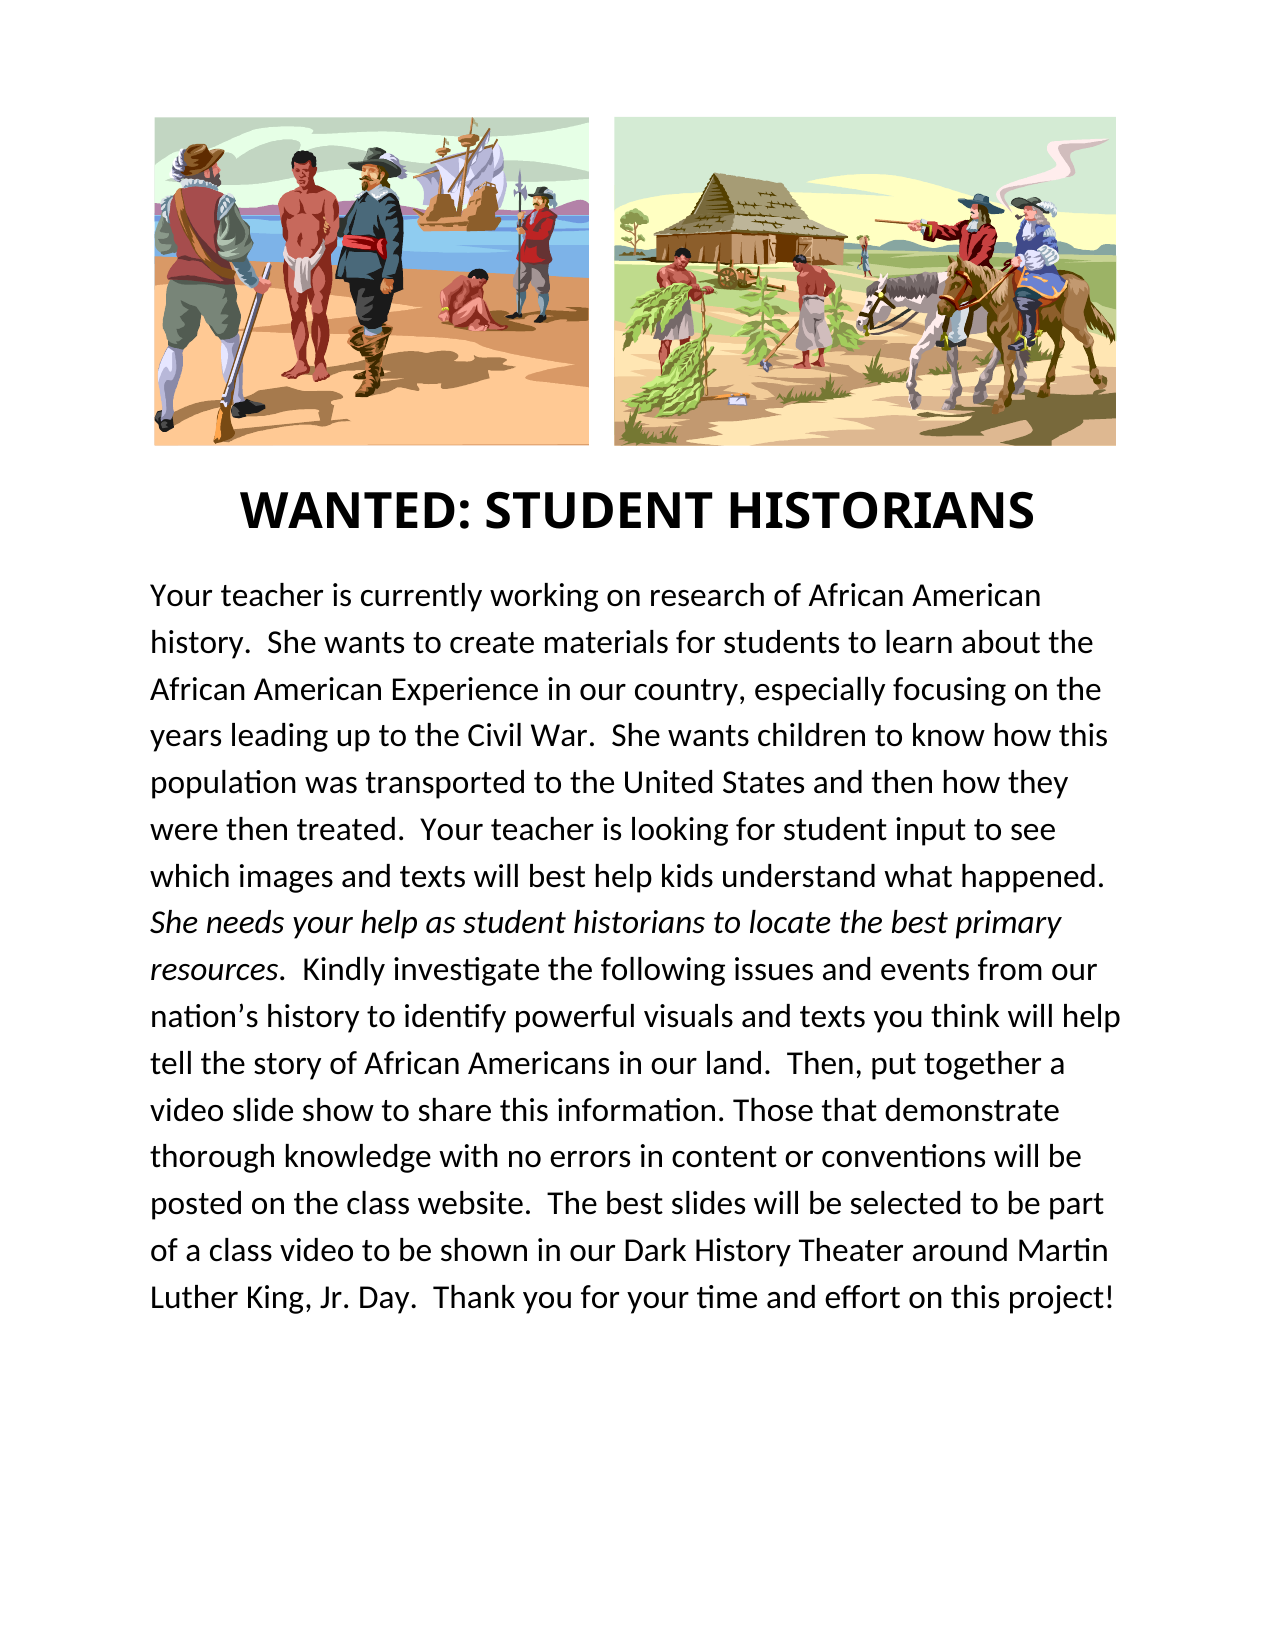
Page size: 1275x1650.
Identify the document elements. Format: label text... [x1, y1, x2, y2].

text Your teacher is currently working on research of African American history. She wants to create materials for students to learn about the African American Experience in our country, especially focusing on the years leading up to the Civil War. She wants children to know how this population was transported to the United States and then how they were then treated. Your teacher is looking for student input to see which images and texts will best help kids understand what happened. She needs your help as student historians to locate the best primary resources. Kindly investigate the following issues and events from our nation’s history to identify powerful visuals and texts you think will help tell the story of African Americans in our land. Then, put together a video slide show to share this information. Those that demonstrate thorough knowledge with no errors in content or conventions will be posted on the class website. The best slides will be selected to be part of a class video to be shown in our Dark History Theater around Martin Luther King, Jr. Day. Thank you for your time and effort on this project! [150, 574, 1125, 1316]
text WANTED: STUDENT HISTORIANS [150, 475, 1125, 543]
